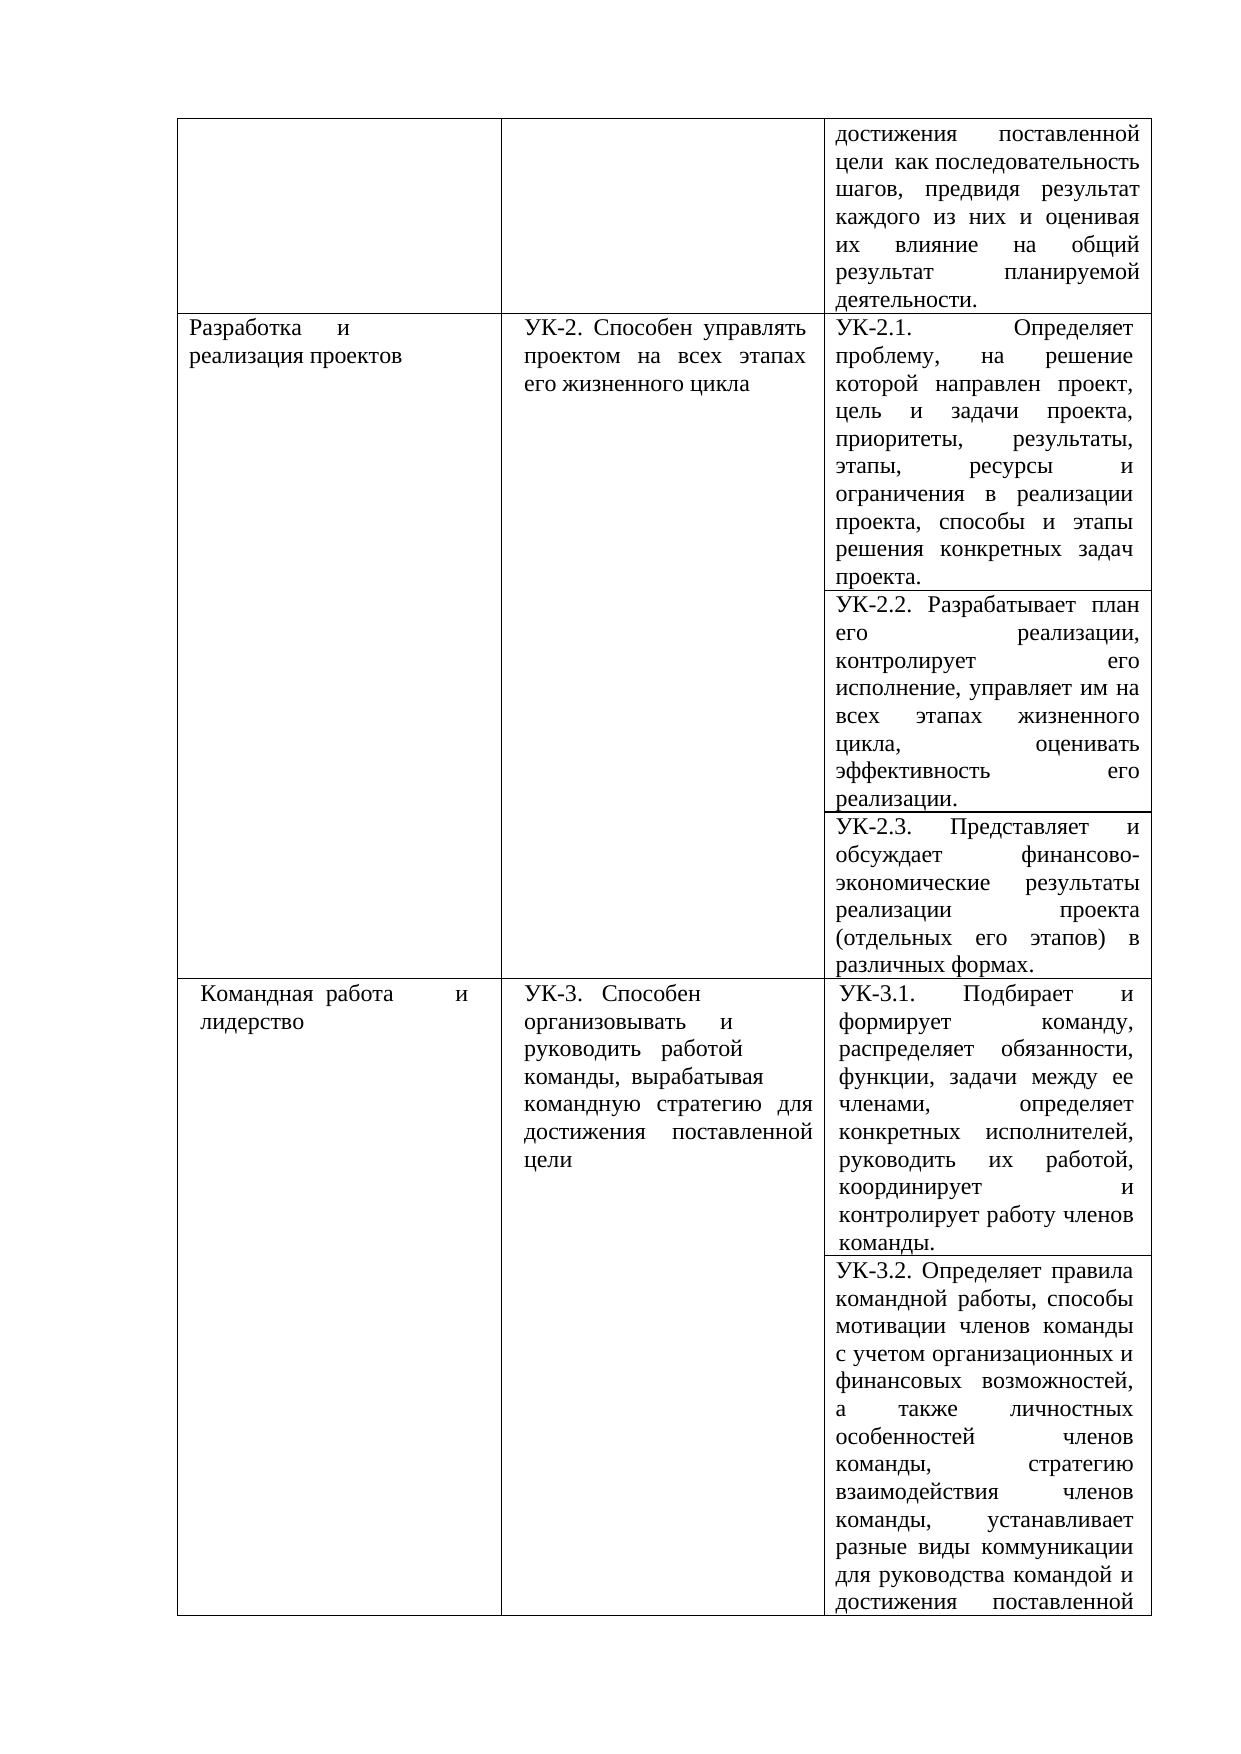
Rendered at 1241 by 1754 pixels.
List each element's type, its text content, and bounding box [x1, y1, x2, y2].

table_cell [825, 119, 1151, 312]
table_cell Разработка и реализация проектов [178, 314, 501, 978]
table_cell Командная работа и лидерство [178, 979, 501, 1615]
table_cell УК-2.2. Разрабатывает план его реализации, контролирует его исполнение, управляет им на всех этапах жизненного цикла, оценивать эффективность его реализации. [825, 591, 1151, 811]
table_cell УК-3. Способен организовывать и руководить работой команды, вырабатывая командную стратегию для достижения поставленной цели [502, 979, 824, 1615]
table_cell УК-3.1. Подбирает и формирует команду, распределяет обязанности, функции, задачи между ее членами, определяет конкретных исполнителей, руководить их работой, координирует и контролирует работу членов команды. [825, 979, 1151, 1255]
table_cell УК-2.1. Определяет проблему, на решение которой направлен проект, цель и задачи проекта, приоритеты, результаты, этапы, ресурсы и ограничения в реализации проекта, способы и этапы решения конкретных задач проекта. [825, 314, 1151, 589]
table_cell УК-2. Способен управлять проектом на всех этапах его жизненного цикла [502, 314, 824, 978]
table_cell УК-2.3. Представляет и обсуждает финансово-экономические результаты реализации проекта (отдельных его этапов) в различных формах. [825, 813, 1151, 978]
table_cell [825, 1256, 1151, 1615]
